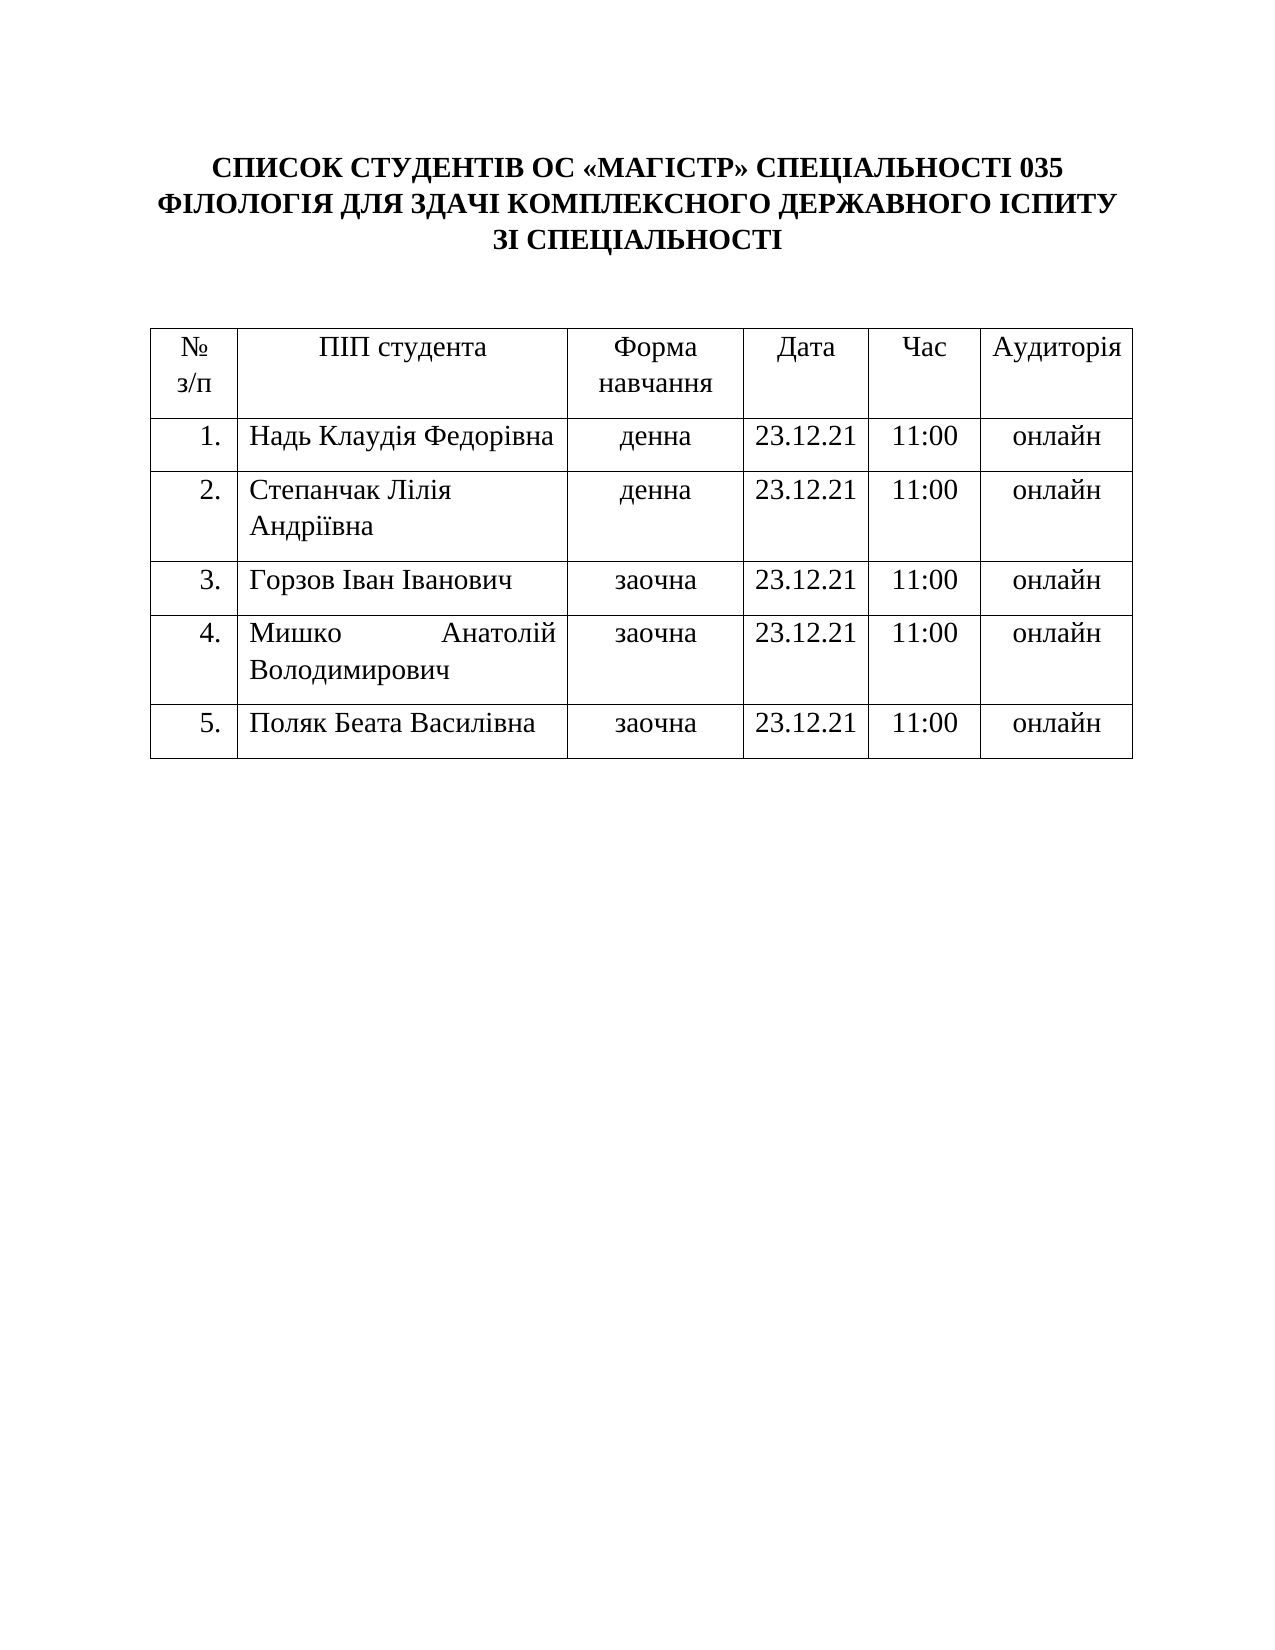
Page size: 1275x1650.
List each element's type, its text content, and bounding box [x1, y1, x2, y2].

table_cell [151, 562, 237, 614]
table_cell [151, 616, 237, 704]
table_cell заочна [568, 616, 743, 704]
text СПИСОК СТУДЕНТІВ ОС «МАГІСТР» СПЕЦІАЛЬНОСТІ 035 ФІЛОЛОГІЯ ДЛЯ ЗДАЧІ КОМПЛЕКСНОГО ДЕРЖАВНОГО ІСПИТУ ЗІ СПЕЦІАЛЬНОСТІ [150, 150, 1125, 256]
table_cell онлайн [981, 562, 1132, 614]
table_cell 11:00 [869, 419, 980, 471]
table_cell 11:00 [869, 472, 980, 561]
table_cell денна [568, 472, 743, 561]
table_cell 23.12.21 [744, 472, 868, 561]
table_header Час [869, 329, 980, 417]
table_cell заочна [568, 562, 743, 614]
table_cell онлайн [981, 472, 1132, 561]
table_cell 23.12.21 [744, 562, 868, 614]
table_cell [151, 419, 237, 471]
table_cell онлайн [981, 705, 1132, 758]
table_cell Поляк Беата Василівна [238, 705, 567, 758]
table_header Форма навчання [568, 329, 743, 417]
table_cell Мишко Анатолій Володимирович [238, 616, 567, 704]
table_cell 23.12.21 [744, 705, 868, 758]
table_cell денна [568, 419, 743, 471]
table_cell 11:00 [869, 562, 980, 614]
table_cell Степанчак Лілія Андріївна [238, 472, 567, 561]
table_cell Надь Клаудія Федорівна [238, 419, 567, 471]
table_cell онлайн [981, 616, 1132, 704]
table_cell 11:00 [869, 616, 980, 704]
table_cell Горзов Іван Іванович [238, 562, 567, 614]
table_cell 23.12.21 [744, 616, 868, 704]
table_header № з/п [151, 329, 237, 417]
table_cell 23.12.21 [744, 419, 868, 471]
table_header Дата [744, 329, 868, 417]
table_cell онлайн [981, 419, 1132, 471]
table_cell заочна [568, 705, 743, 758]
table_header Аудиторія [981, 329, 1132, 417]
table_cell [151, 472, 237, 561]
table_header ПІП студента [238, 329, 567, 417]
table_cell 11:00 [869, 705, 980, 758]
table_cell [151, 705, 237, 758]
